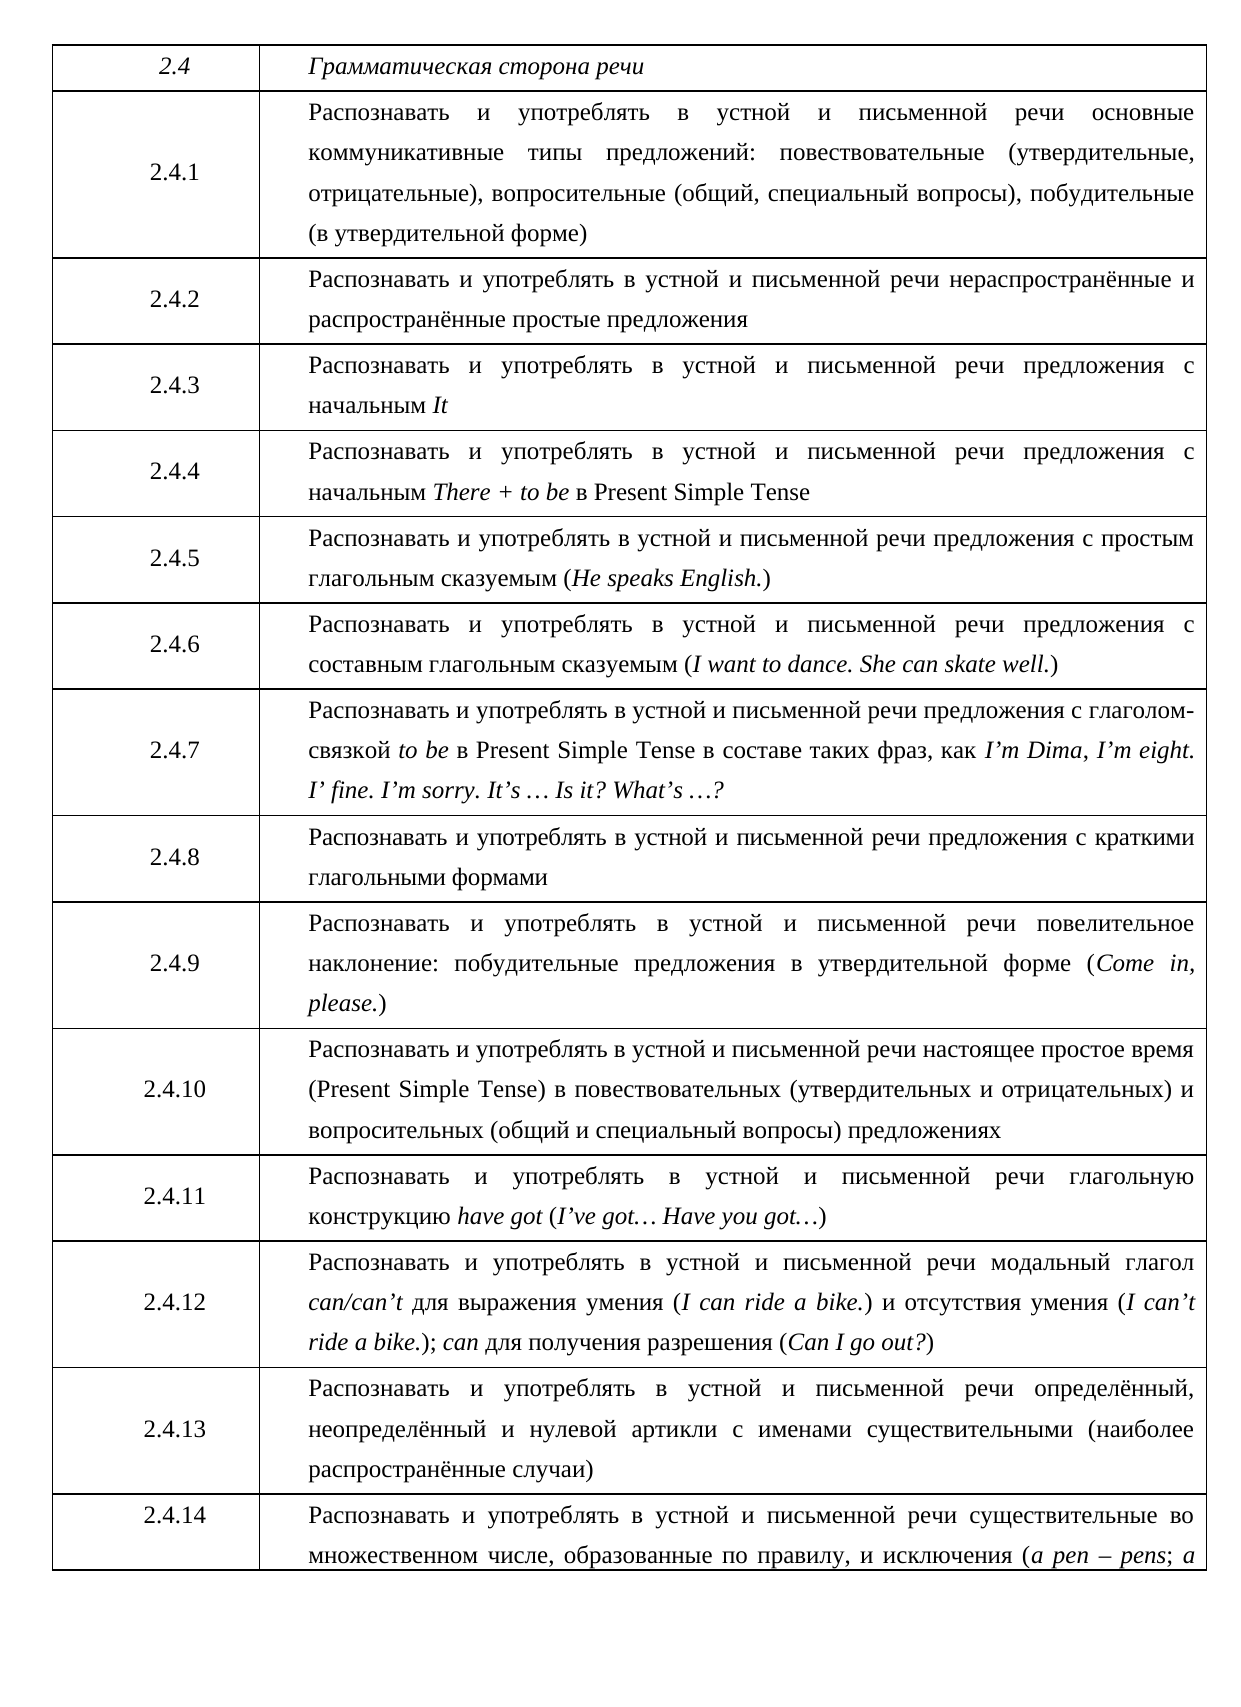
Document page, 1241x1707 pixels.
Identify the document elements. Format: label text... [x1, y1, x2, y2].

table_cell Распознавать и употреблять в устной и письменной речи предложения с составным глагольным сказуемым (I want to dance. She can skate well.) [260, 604, 1206, 688]
table_cell Распознавать и употреблять в устной и письменной речи основные коммуникативные типы предложений: повествовательные (утвердительные, отрицательные), вопросительные (общий, специальный вопросы), побудительные (в утвердительной форме) [260, 92, 1206, 257]
table_cell 2.4 [53, 46, 259, 90]
table_cell Распознавать и употреблять в устной и письменной речи предложения с краткими глагольными формами [260, 816, 1206, 901]
table_cell 2.4.9 [53, 903, 259, 1027]
table_cell 2.4.6 [53, 604, 259, 688]
table_cell 2.4.10 [53, 1029, 259, 1154]
table_cell Распознавать и употреблять в устной и письменной речи предложения с глаголом-связкой to be в Present Simple Tense в составе таких фраз, как I’m Dima, I’m eight. I’ fine. I’m sorry. It’s … Is it? What’s …? [260, 690, 1206, 815]
table_cell Распознавать и употреблять в устной и письменной речи повелительное наклонение: побудительные предложения в утвердительной форме (Come in, please.) [260, 903, 1206, 1027]
table_cell 2.4.3 [53, 345, 259, 429]
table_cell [260, 1495, 1206, 1569]
table_cell 2.4.13 [53, 1368, 259, 1493]
table_cell Распознавать и употреблять в устной и письменной речи предложения с простым глагольным сказуемым (He speaks English.) [260, 517, 1206, 602]
table_cell 2.4.11 [53, 1156, 259, 1240]
table_cell 2.4.4 [53, 431, 259, 516]
table_cell 2.4.12 [53, 1242, 259, 1367]
table_cell Распознавать и употреблять в устной и письменной речи определённый, неопределённый и нулевой артикли c именами существительными (наиболее распространённые случаи) [260, 1368, 1206, 1493]
table_cell 2.4.2 [53, 259, 259, 343]
table_cell Распознавать и употреблять в устной и письменной речи нераспространённые и распространённые простые предложения [260, 259, 1206, 343]
table_cell 2.4.1 [53, 92, 259, 257]
table_cell 2.4.14 [53, 1495, 259, 1569]
table_cell 2.4.5 [53, 517, 259, 602]
table_cell Распознавать и употреблять в устной и письменной речи предложения с начальным There + to be в Present Simple Tense [260, 431, 1206, 516]
table_cell Распознавать и употреблять в устной и письменной речи предложения с начальным It [260, 345, 1206, 429]
table_cell Распознавать и употреблять в устной и письменной речи настоящее простое время (Present Simple Tense) в повествовательных (утвердительных и отрицательных) и вопросительных (общий и специальный вопросы) предложениях [260, 1029, 1206, 1154]
table_cell 2.4.8 [53, 816, 259, 901]
table_cell Грамматическая сторона речи [260, 46, 1206, 90]
table_cell Распознавать и употреблять в устной и письменной речи модальный глагол can/can’t для выражения умения (I can ride a bike.) и отсутствия умения (I can’t ride a bike.); can для получения разрешения (Can I go out?) [260, 1242, 1206, 1367]
table_cell Распознавать и употреблять в устной и письменной речи глагольную конструкцию have got (I’ve got… Have you got…) [260, 1156, 1206, 1240]
table_cell 2.4.7 [53, 690, 259, 815]
